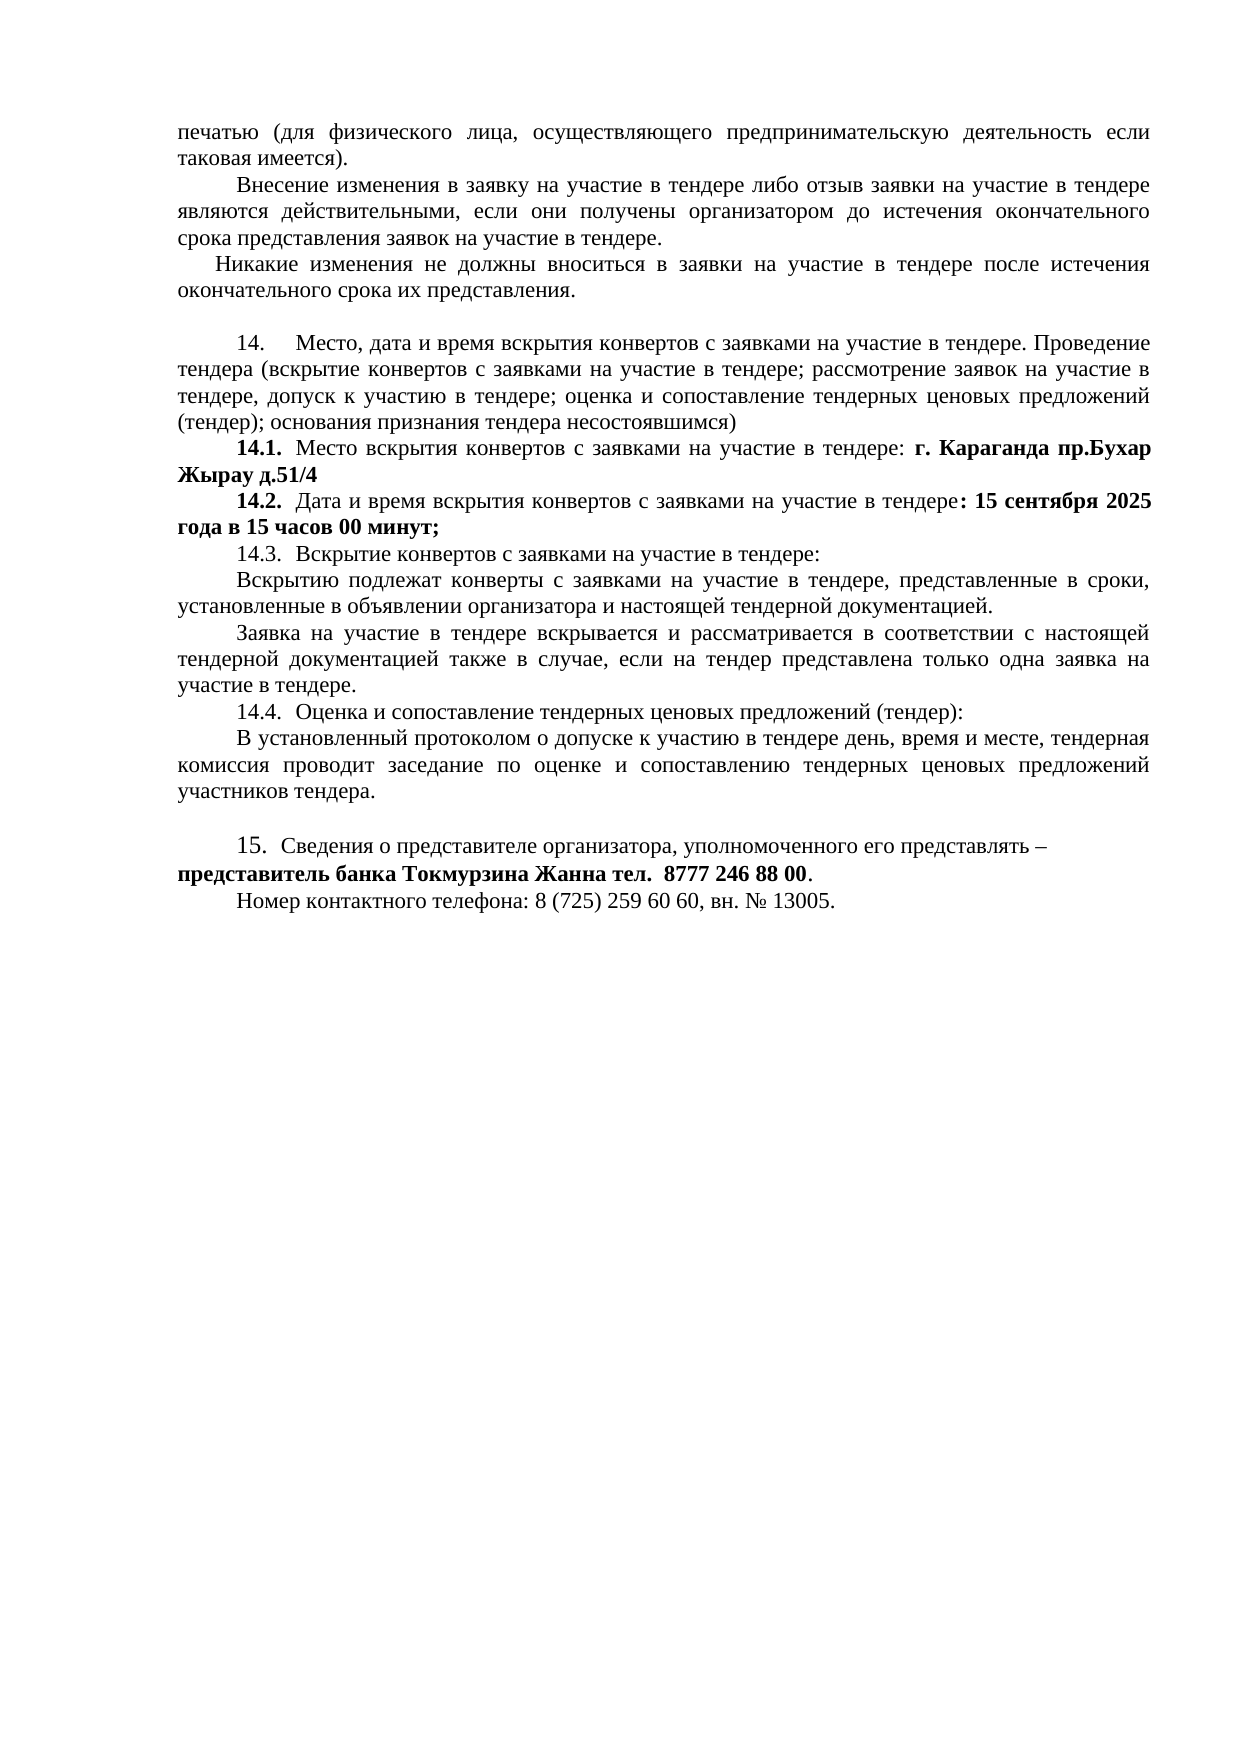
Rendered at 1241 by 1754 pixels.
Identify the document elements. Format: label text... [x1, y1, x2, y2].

text Номер контактного телефона: 8 (725) 259 60 60, вн. № 13005. [177, 887, 1152, 913]
text Внесение изменения в заявку на участие в тендере либо отзыв заявки на участие в тендере являются действительными, если они получены организатором до истечения окончательного срока представления заявок на участие в тендере. [177, 171, 1152, 250]
list Место, дата и время вскрытия конвертов с заявками на участие в тендере. Проведение тендера (вскрытие конвертов с заявками на участие в тендере; рассмотрение заявок на участие в тендере, допуск к участию в тендере; оценка и сопоставление тендерных ценовых предложений (тендер); основания признания тендера несостоявшимся) [177, 329, 1152, 434]
list Дата и время вскрытия конвертов с заявками на участие в тендере: 15 сентября 2025 года в 15 часов 00 минут; [177, 487, 1152, 540]
list Оценка и сопоставление тендерных ценовых предложений (тендер): [177, 698, 1152, 724]
list Вскрытие конвертов с заявками на участие в тендере: [177, 540, 1152, 566]
list Сведения о представителе организатора, уполномоченного его представлять –представитель банка Токмурзина Жанна тел. 8777 246 88 00. [177, 830, 1152, 887]
text Заявка на участие в тендере вскрывается и рассматривается в соответствии с настоящей тендерной документацией также в случае, если на тендер представлена только одна заявка на участие в тендере. [177, 619, 1152, 698]
list Место вскрытия конвертов с заявками на участие в тендере: г. Караганда пр.Бухар Жырау д.51/4 [177, 434, 1152, 487]
text Вскрытию подлежат конверты с заявками на участие в тендере, представленные в сроки, установленные в объявлении организатора и настоящей тендерной документацией. [177, 566, 1152, 619]
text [177, 118, 1152, 171]
text В установленный протоколом о допуске к участию в тендере день, время и месте, тендерная комиссия проводит заседание по оценке и сопоставлению тендерных ценовых предложений участников тендера. [177, 724, 1152, 803]
text Никакие изменения не должны вноситься в заявки на участие в тендере после истечения окончательного срока их представления. [177, 250, 1152, 303]
